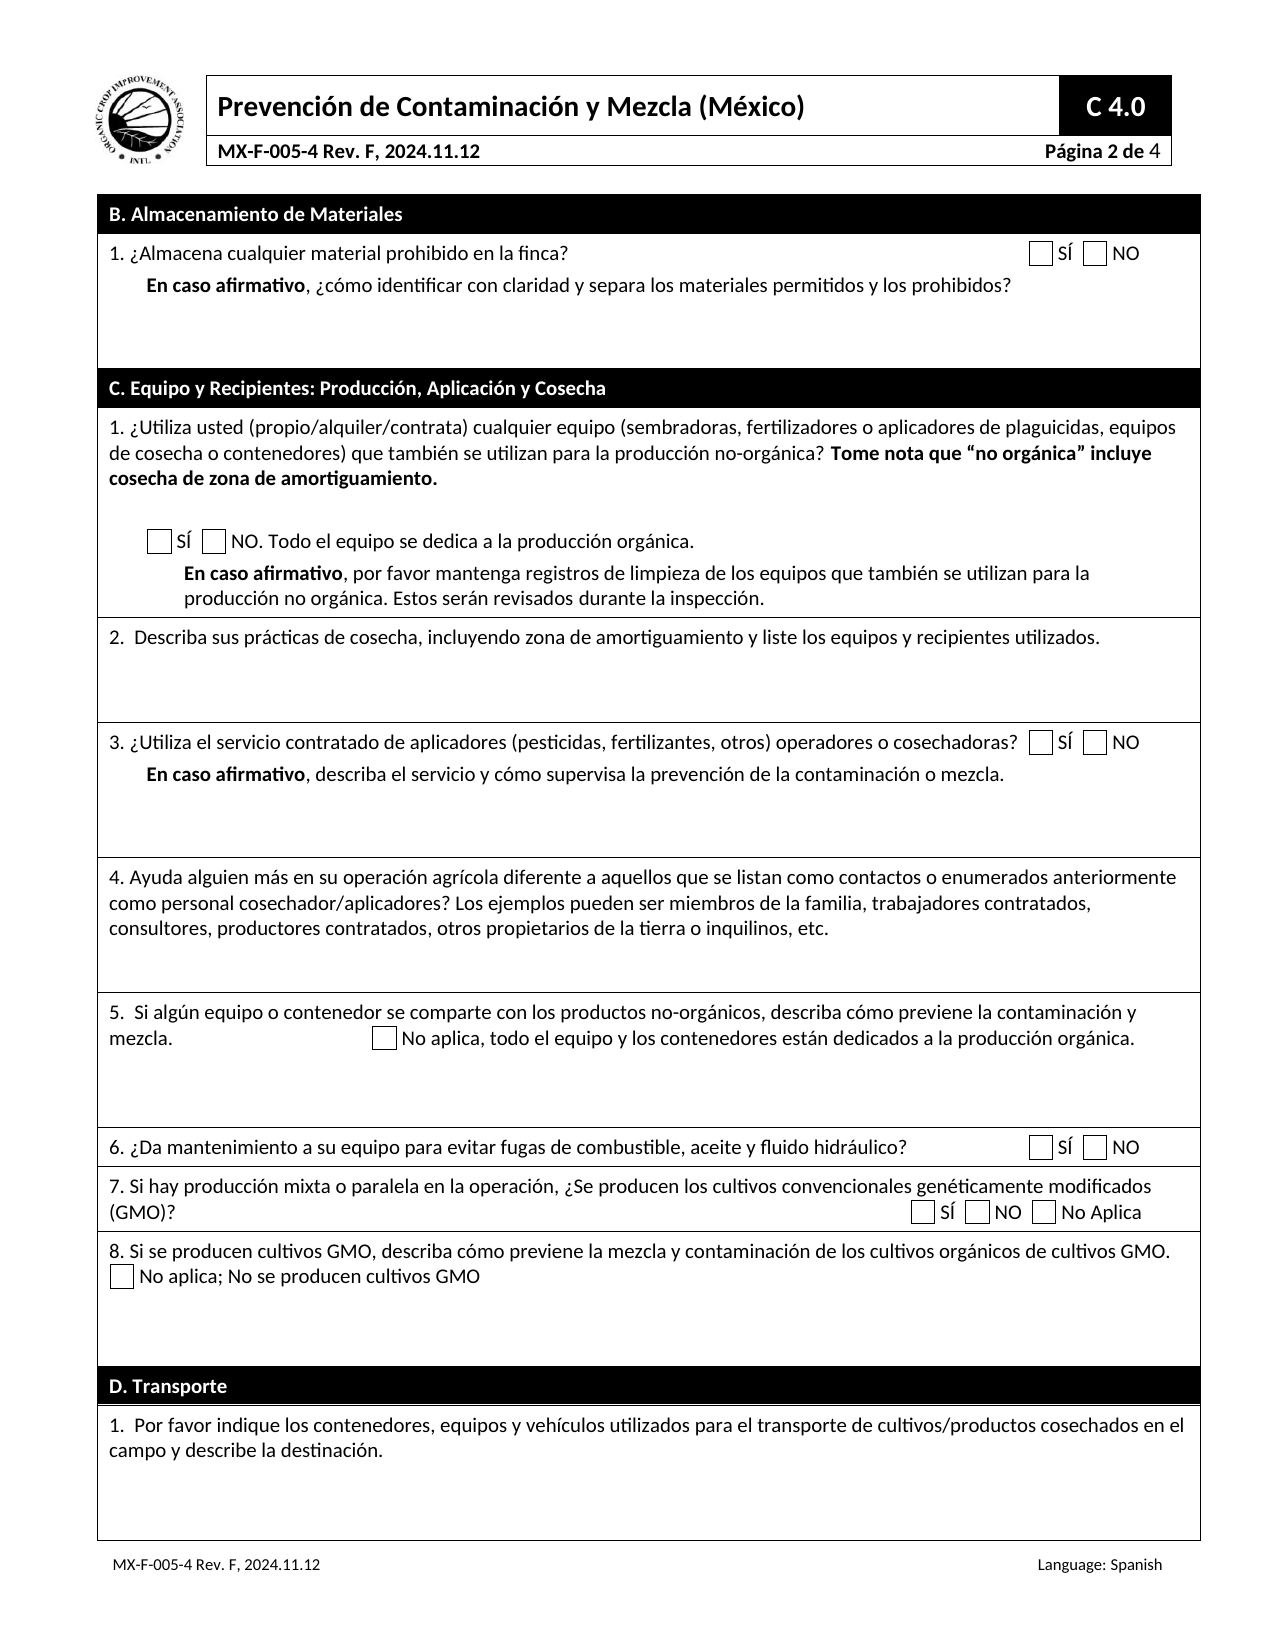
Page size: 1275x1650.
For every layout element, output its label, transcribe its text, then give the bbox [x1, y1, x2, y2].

table_cell 1. ¿Utiliza usted (propio/alquiler/contrata) cualquier equipo (sembradoras, fertilizadores o aplicadores de plaguicidas, equipos de cosecha o contenedores) que también se utilizan para la producción no-orgánica? Tome nota que “no orgánica” incluye cosecha de zona de amortiguamiento. SÍ NO. Todo el equipo se dedica a la producción orgánica. En caso afirmativo, por favor mantenga registros de limpieza de los equipos que también se utilizan para la producción no orgánica. Estos serán revisados ​​durante la inspección. [98, 408, 1200, 617]
table_cell B. Almacenamiento de Materiales [98, 195, 1200, 233]
table_cell 7. Si hay producción mixta o paralela en la operación, ¿Se producen los cultivos convencionales genéticamente modificados (GMO)? SÍ NO No Aplica [98, 1167, 1200, 1231]
table_cell D. Transporte [98, 1367, 1200, 1404]
picture [95, 75, 184, 164]
table_cell 5. Si algún equipo o contenedor se comparte con los productos no-orgánicos, describa cómo previene la contaminación y mezcla. No aplica, todo el equipo y los contenedores están dedicados a la producción orgánica. [98, 993, 1200, 1127]
table_cell 8. Si se producen cultivos GMO, describa cómo previene la mezcla y contaminación de los cultivos orgánicos de cultivos GMO. No aplica; No se producen cultivos GMO [98, 1232, 1200, 1366]
table_cell 6. ¿Da mantenimiento a su equipo para evitar fugas de combustible, aceite y fluido hidráulico? SÍ NO [98, 1128, 1200, 1166]
table_cell 4. Ayuda alguien más en su operación agrícola diferente a aquellos que se listan como contactos o enumerados anteriormente como personal cosechador/aplicadores? Los ejemplos pueden ser miembros de la familia, trabajadores contratados, consultores, productores contratados, otros propietarios de la tierra o inquilinos, etc. [98, 858, 1200, 992]
table_cell 1. ¿Almacena cualquier material prohibido en la finca? SÍ NO En caso afirmativo, ¿cómo identificar con claridad y separa los materiales permitidos y los prohibidos? [98, 234, 1200, 368]
table_cell 2. Describa sus prácticas de cosecha, incluyendo zona de amortiguamiento y liste los equipos y recipientes utilizados. [98, 618, 1200, 722]
table_cell 1. Por favor indique los contenedores, equipos y vehículos utilizados para el transporte de cultivos/productos cosechados en el campo y describe la destinación. [98, 1406, 1200, 1539]
table_cell 3. ¿Utiliza el servicio contratado de aplicadores (pesticidas, fertilizantes, otros) operadores o cosechadoras? SÍ NO En caso afirmativo, describa el servicio y cómo supervisa la prevención de la contaminación o mezcla. [98, 723, 1200, 857]
table_cell C. Equipo y Recipientes: Producción, Aplicación y Cosecha [98, 369, 1200, 407]
